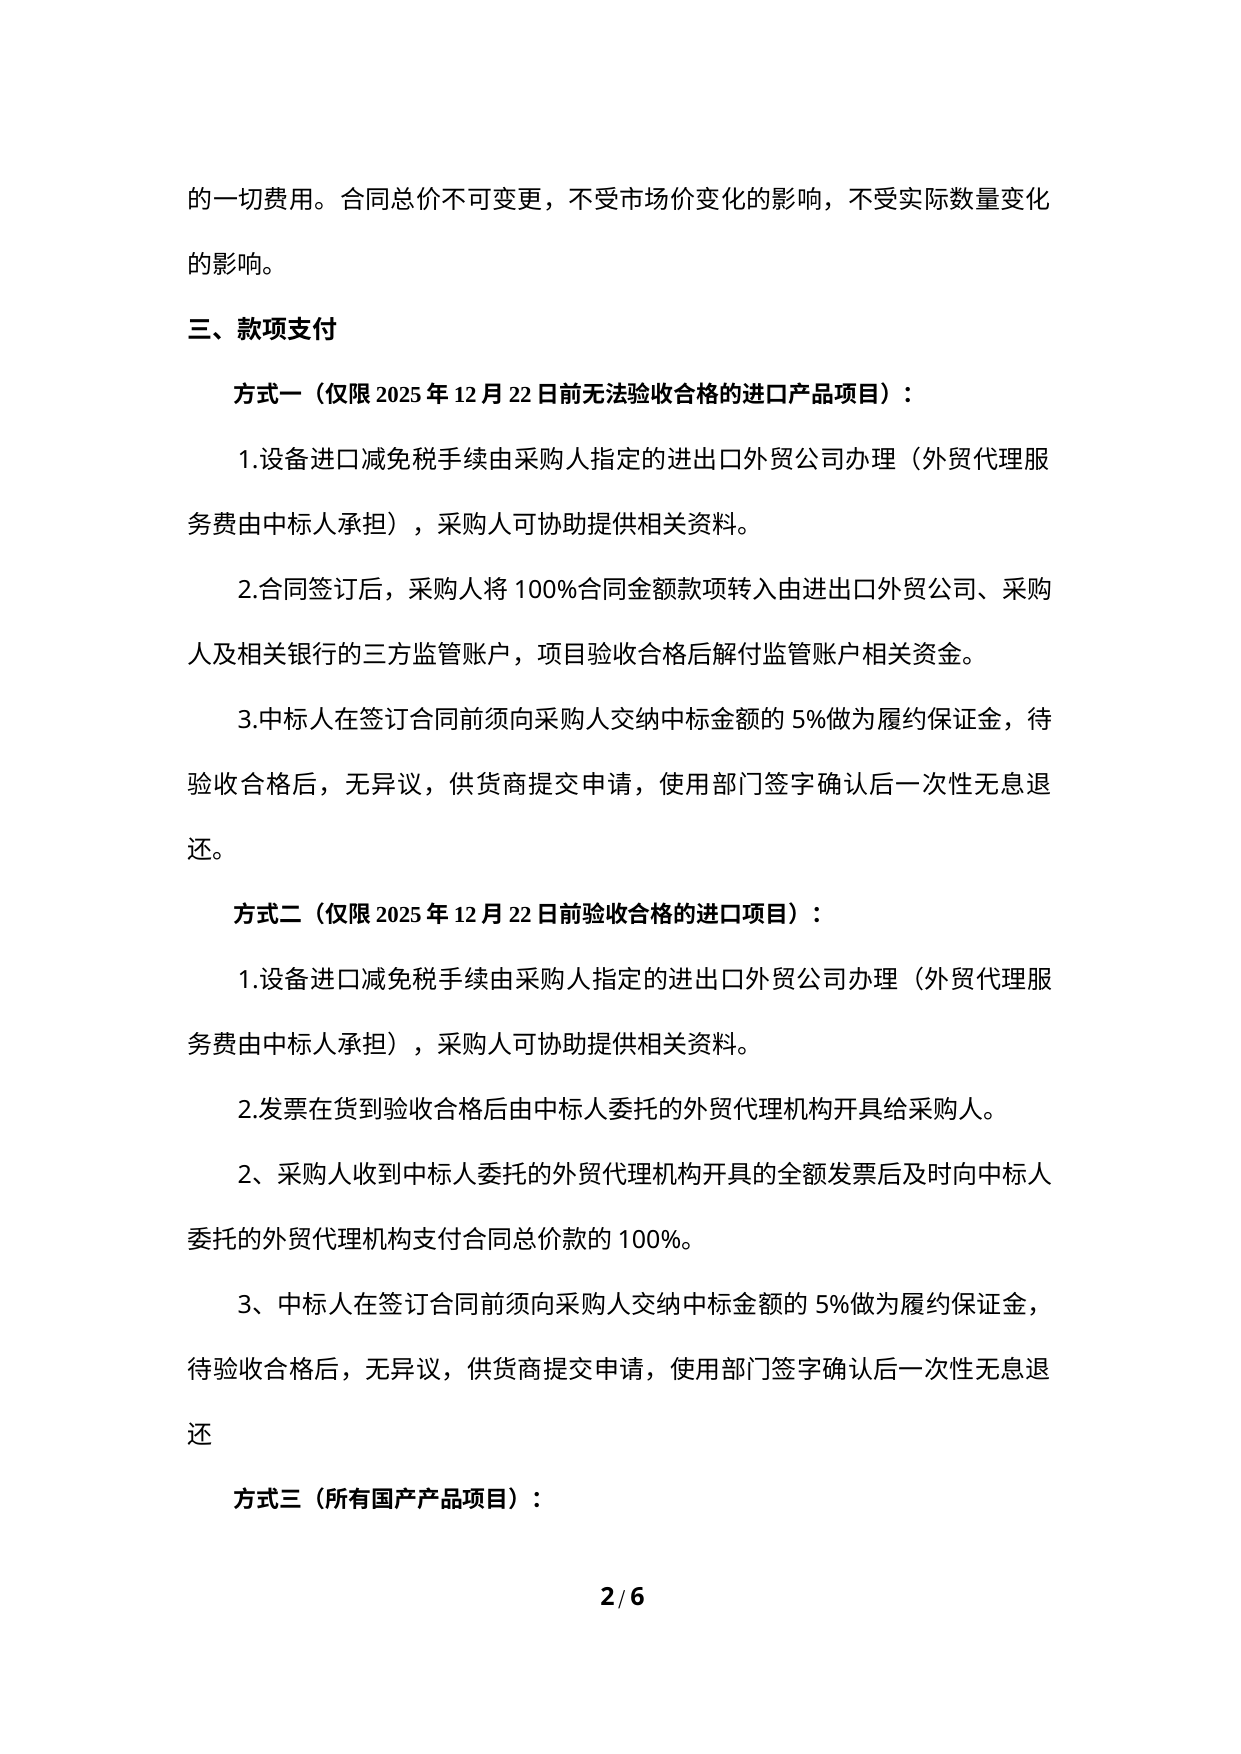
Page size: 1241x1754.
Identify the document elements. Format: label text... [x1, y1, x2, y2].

text 1.设备进口减免税手续由采购人指定的进出口外贸公司办理（外贸代理服务费由中标人承担），采购人可协助提供相关资料。 [187, 946, 1053, 1076]
text 方式一（仅限2025年12月22日前无法验收合格的进口产品项目）： [187, 361, 1053, 426]
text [187, 166, 1053, 296]
text 3、中标人在签订合同前须向采购人交纳中标金额的5%做为履约保证金，待验收合格后，无异议，供货商提交申请，使用部门签字确认后一次性无息退还 [187, 1271, 1053, 1466]
text 3.中标人在签订合同前须向采购人交纳中标金额的5%做为履约保证金，待验收合格后，无异议，供货商提交申请，使用部门签字确认后一次性无息退还。 [187, 686, 1053, 881]
text 三、款项支付 [187, 296, 1053, 361]
text 2.发票在货到验收合格后由中标人委托的外贸代理机构开具给采购人。 [187, 1076, 1053, 1141]
text 1.设备进口减免税手续由采购人指定的进出口外贸公司办理（外贸代理服务费由中标人承担），采购人可协助提供相关资料。 [187, 426, 1053, 556]
text 2.合同签订后，采购人将100%合同金额款项转入由进出口外贸公司、采购人及相关银行的三方监管账户，项目验收合格后解付监管账户相关资金。 [187, 556, 1053, 686]
text 方式三（所有国产产品项目）： [187, 1466, 1053, 1531]
text 方式二（仅限2025年12月22日前验收合格的进口项目）： [187, 881, 1053, 946]
text 2、采购人收到中标人委托的外贸代理机构开具的全额发票后及时向中标人委托的外贸代理机构支付合同总价款的100%。 [187, 1141, 1053, 1271]
